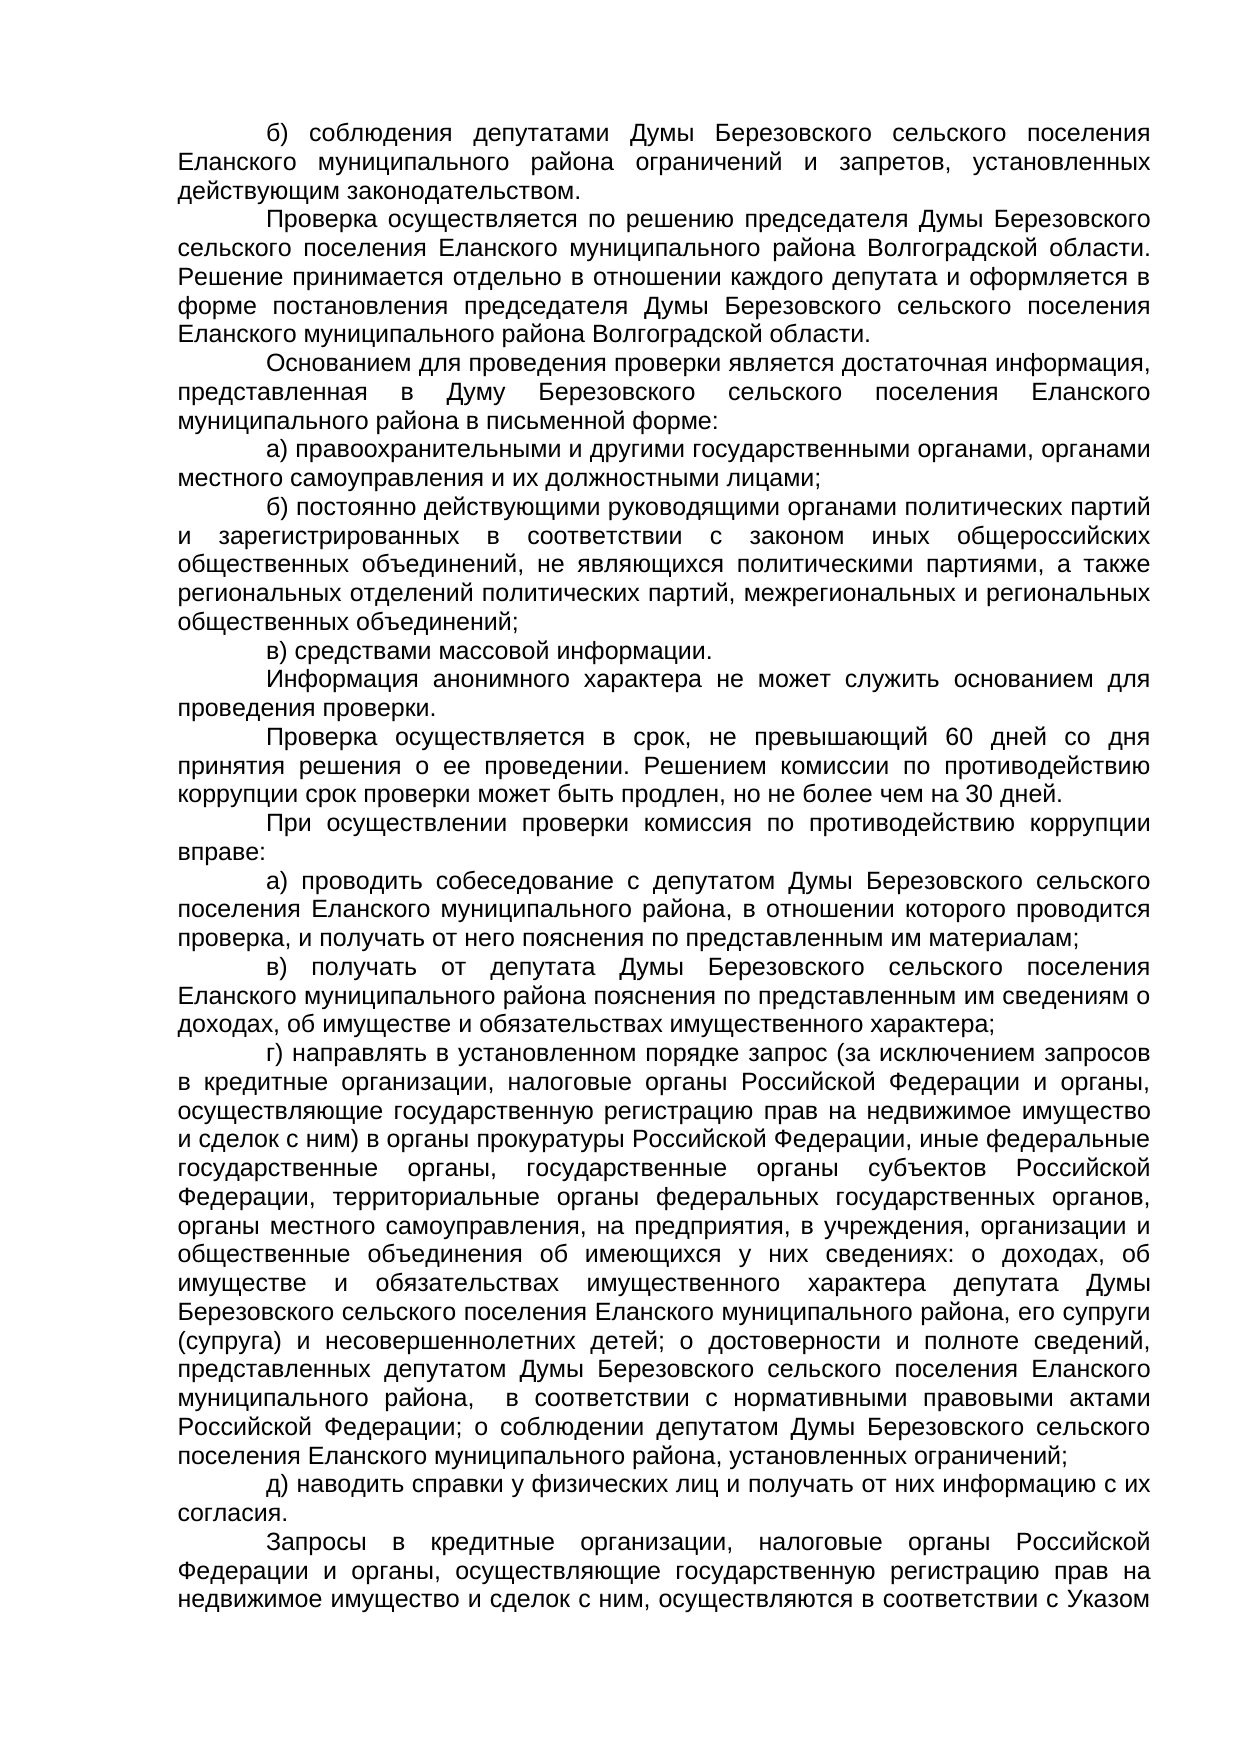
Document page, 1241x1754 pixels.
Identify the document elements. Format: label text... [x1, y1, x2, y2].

text Информация анонимного характера не может служить основанием для проведения проверки. [177, 664, 1152, 722]
text Проверка осуществляется по решению председателя Думы Березовского сельского поселения Еланского муниципального района Волгоградской области. Решение принимается отдельно в отношении каждого депутата и оформляется в форме постановления председателя Думы Березовского сельского поселения Еланского муниципального района Волгоградской области. [177, 204, 1152, 348]
text Основанием для проведения проверки является достаточная информация, представленная в Думу Березовского сельского поселения Еланского муниципального района в письменной форме: [177, 348, 1152, 434]
text а) проводить собеседование с депутатом Думы Березовского сельского поселения Еланского муниципального района, в отношении которого проводится проверка, и получать от него пояснения по представленным им материалам; [177, 866, 1152, 952]
text г) направлять в установленном порядке запрос (за исключением запросов в кредитные организации, налоговые органы Российской Федерации и органы, осуществляющие государственную регистрацию прав на недвижимое имущество и сделок с ним) в органы прокуратуры Российской Федерации, иные федеральные государственные органы, государственные органы субъектов Российской Федерации, территориальные органы федеральных государственных органов, органы местного самоуправления, на предприятия, в учреждения, организации и общественные объединения об имеющихся у них сведениях: о доходах, об имуществе и обязательствах имущественного характера депутата Думы Березовского сельского поселения Еланского муниципального района, его супруги (супруга) и несовершеннолетних детей; о достоверности и полноте сведений, представленных депутатом Думы Березовского сельского поселения Еланского муниципального района, в соответствии с нормативными правовыми актами Российской Федерации; о соблюдении депутатом Думы Березовского сельского поселения Еланского муниципального района, установленных ограничений; [177, 1038, 1152, 1469]
text Проверка осуществляется в срок, не превышающий 60 дней со дня принятия решения о ее проведении. Решением комиссии по противодействию коррупции срок проверки может быть продлен, но не более чем на 30 дней. [177, 722, 1152, 808]
text При осуществлении проверки комиссия по противодействию коррупции вправе: [177, 808, 1152, 866]
text а) правоохранительными и другими государственными органами, органами местного самоуправления и их должностными лицами; [177, 434, 1152, 492]
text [177, 1527, 1152, 1613]
text д) наводить справки у физических лиц и получать от них информацию с их согласия. [177, 1469, 1152, 1527]
text б) постоянно действующими руководящими органами политических партий и зарегистрированных в соответствии с законом иных общероссийских общественных объединений, не являющихся политическими партиями, а также региональных отделений политических партий, межрегиональных и региональных общественных объединений; [177, 492, 1152, 636]
text в) средствами массовой информации. [177, 636, 1152, 664]
text б) соблюдения депутатами Думы Березовского сельского поселения Еланского муниципального района ограничений и запретов, установленных действующим законодательством. [177, 118, 1152, 204]
text в) получать от депутата Думы Березовского сельского поселения Еланского муниципального района пояснения по представленным им сведениям о доходах, об имуществе и обязательствах имущественного характера; [177, 952, 1152, 1038]
